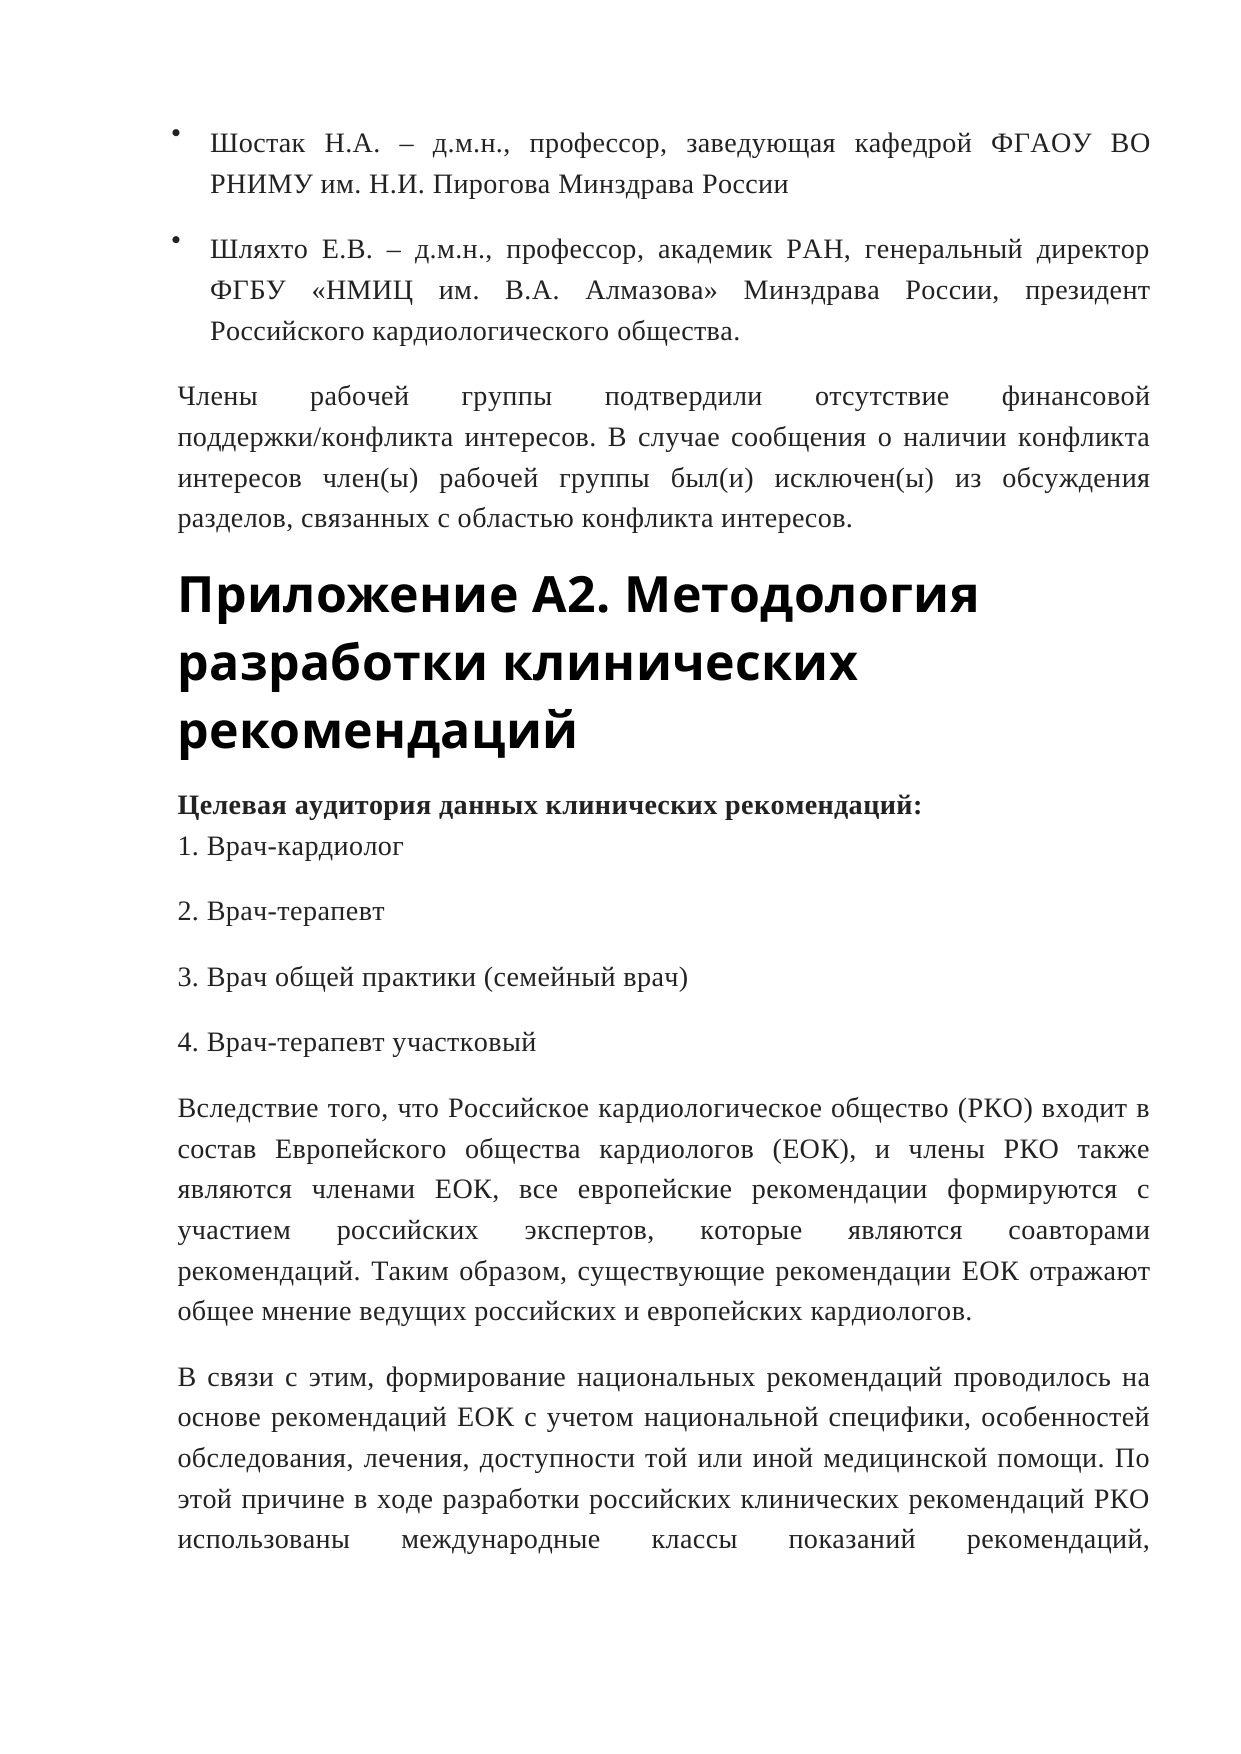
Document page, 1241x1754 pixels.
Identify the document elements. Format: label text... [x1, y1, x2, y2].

text 3. Врач общей практики (семейный врач) [177, 952, 1152, 992]
list Шостак Н.А. – д.м.н., профессор, заведующая кафедрой ФГАОУ ВО РНИМУ им. Н.И. Пирогова Минздрава России [172, 118, 1152, 199]
text 1. Врач-кардиолог [177, 820, 1152, 861]
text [177, 1352, 1152, 1555]
text 4. Врач-терапевт участковый [177, 1017, 1152, 1058]
text Приложение А2. Методология разработки клинических рекомендаций [177, 559, 1152, 763]
text Вследствие того, что Российское кардиологическое общество (РКО) входит в состав Европейского общества кардиологов (ЕОК), и члены РКО также являются членами ЕОК, все европейские рекомендации формируются с участием российских экспертов, которые являются соавторами рекомендаций. Таким образом, существующие рекомендации ЕОК отражают общее мнение ведущих российских и европейских кардиологов. [177, 1083, 1152, 1327]
list Шляхто Е.В. – д.м.н., профессор, академик РАН, генеральный директор ФГБУ «НМИЦ им. В.А. Алмазова» Минздрава России, президент Российского кардиологического общества. [172, 224, 1152, 346]
text 2. Врач-терапевт [177, 886, 1152, 927]
text Целевая аудитория данных клинических рекомендаций: [177, 780, 1152, 820]
text Члены рабочей группы подтвердили отсутствие финансовой поддержки/конфликта интересов. В случае сообщения о наличии конфликта интересов член(ы) рабочей группы был(и) исключен(ы) из обсуждения разделов, связанных с областью конфликта интересов. [177, 371, 1152, 534]
